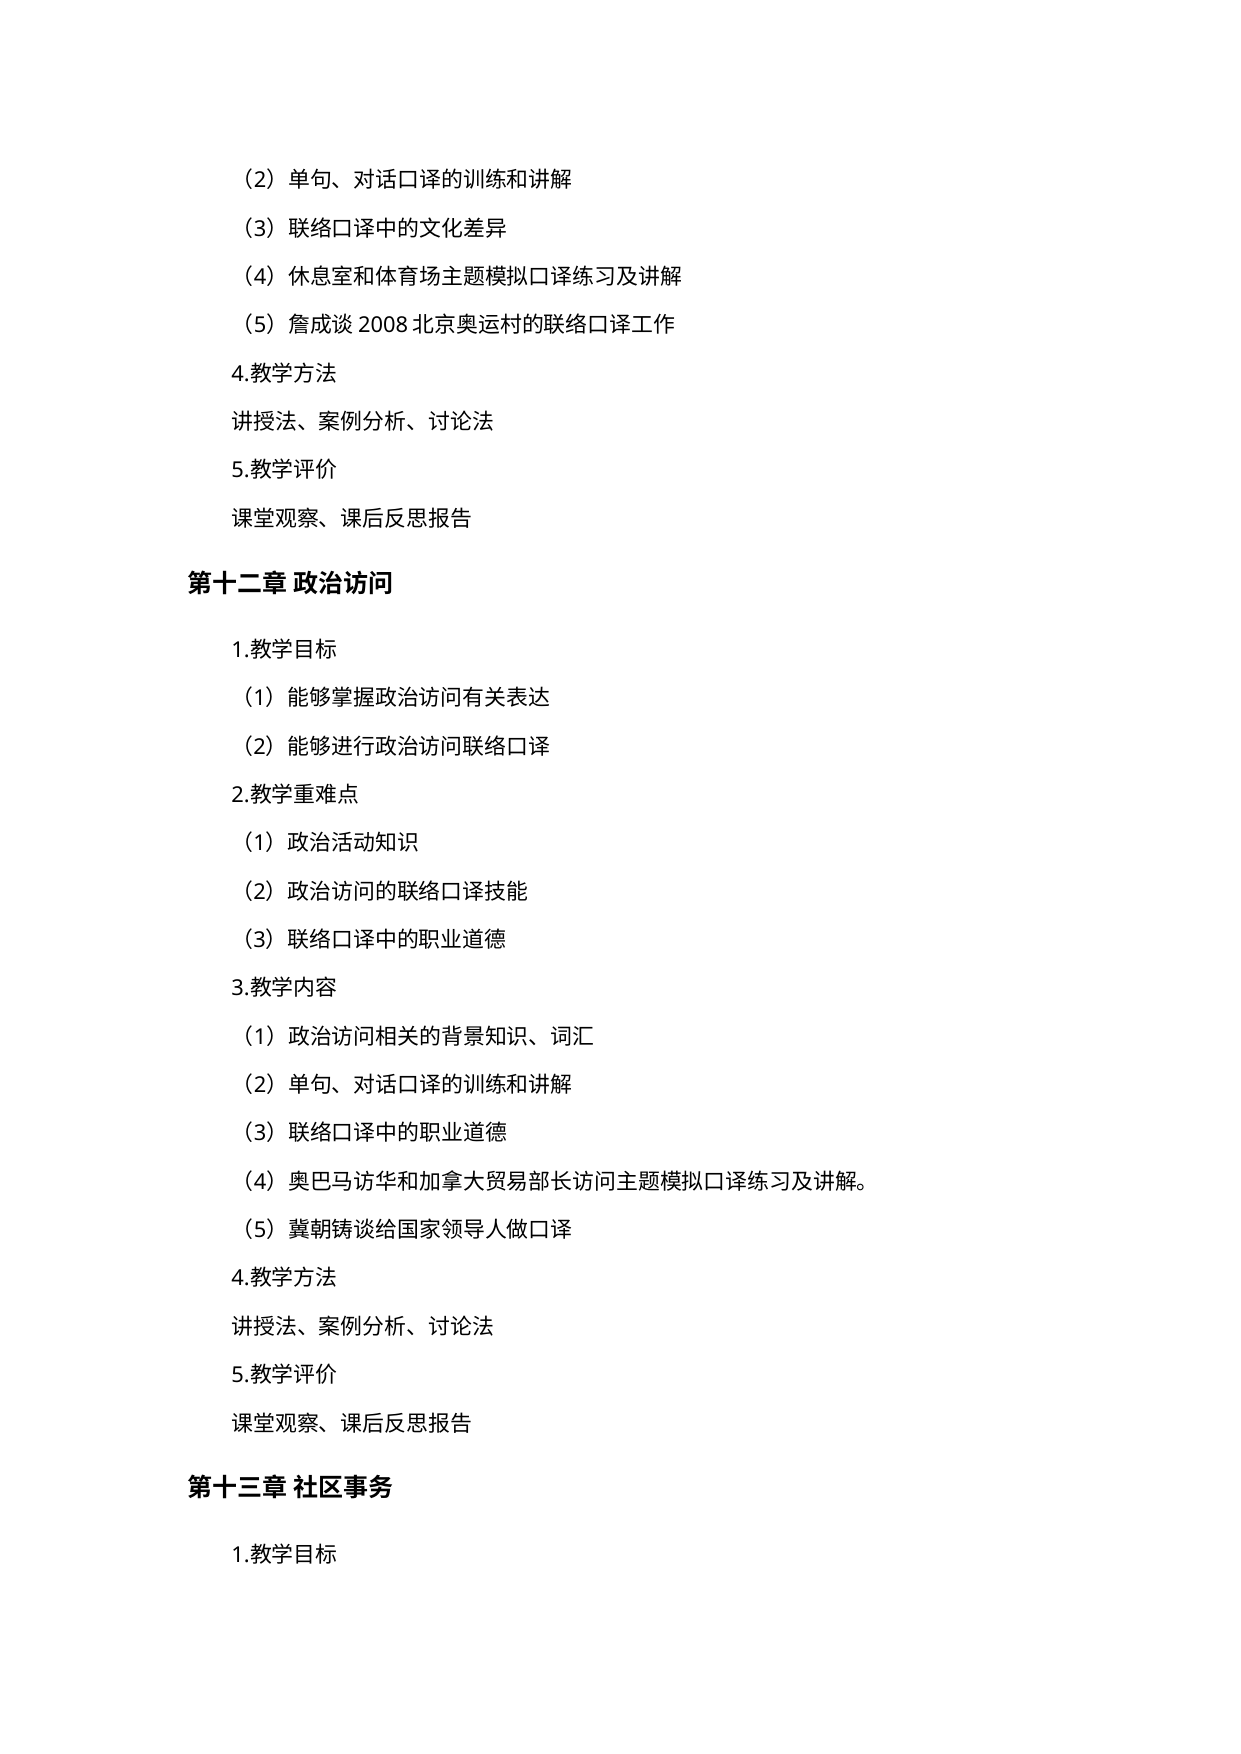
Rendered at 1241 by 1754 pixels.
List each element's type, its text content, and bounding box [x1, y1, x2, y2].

text 3.教学内容 [187, 970, 1053, 1003]
text （3）联络口译中的职业道德 [187, 922, 1053, 954]
text （3）联络口译中的文化差异 [187, 210, 1053, 243]
text 2.教学重难点 [187, 777, 1053, 809]
text （2）单句、对话口译的训练和讲解 [187, 162, 1053, 194]
text 5.教学评价 [187, 1357, 1053, 1389]
text （1）政治访问相关的背景知识、词汇 [187, 1018, 1053, 1051]
text 课堂观察、课后反思报告 [187, 1405, 1053, 1438]
text （2）能够进行政治访问联络口译 [187, 728, 1053, 761]
text （4）奥巴马访华和加拿大贸易部长访问主题模拟口译练习及讲解。 [187, 1163, 1053, 1196]
text 1.教学目标 [187, 1537, 1053, 1569]
text （5）冀朝铸谈给国家领导人做口译 [187, 1212, 1053, 1244]
text （2）政治访问的联络口译技能 [187, 873, 1053, 906]
text （5）詹成谈2008北京奥运村的联络口译工作 [187, 307, 1053, 339]
text 讲授法、案例分析、讨论法 [187, 404, 1053, 436]
text 4.教学方法 [187, 1260, 1053, 1293]
text 课堂观察、课后反思报告 [187, 500, 1053, 533]
text （1）能够掌握政治访问有关表达 [187, 680, 1053, 713]
text 4.教学方法 [187, 355, 1053, 388]
text （4）休息室和体育场主题模拟口译练习及讲解 [187, 259, 1053, 291]
text （2）单句、对话口译的训练和讲解 [187, 1067, 1053, 1099]
text 5.教学评价 [187, 452, 1053, 484]
text 1.教学目标 [187, 632, 1053, 664]
text 讲授法、案例分析、讨论法 [187, 1308, 1053, 1341]
text 第十三章 社区事务 [187, 1453, 1053, 1518]
text 第十二章 政治访问 [187, 549, 1053, 614]
text （1）政治活动知识 [187, 825, 1053, 858]
text （3）联络口译中的职业道德 [187, 1115, 1053, 1148]
